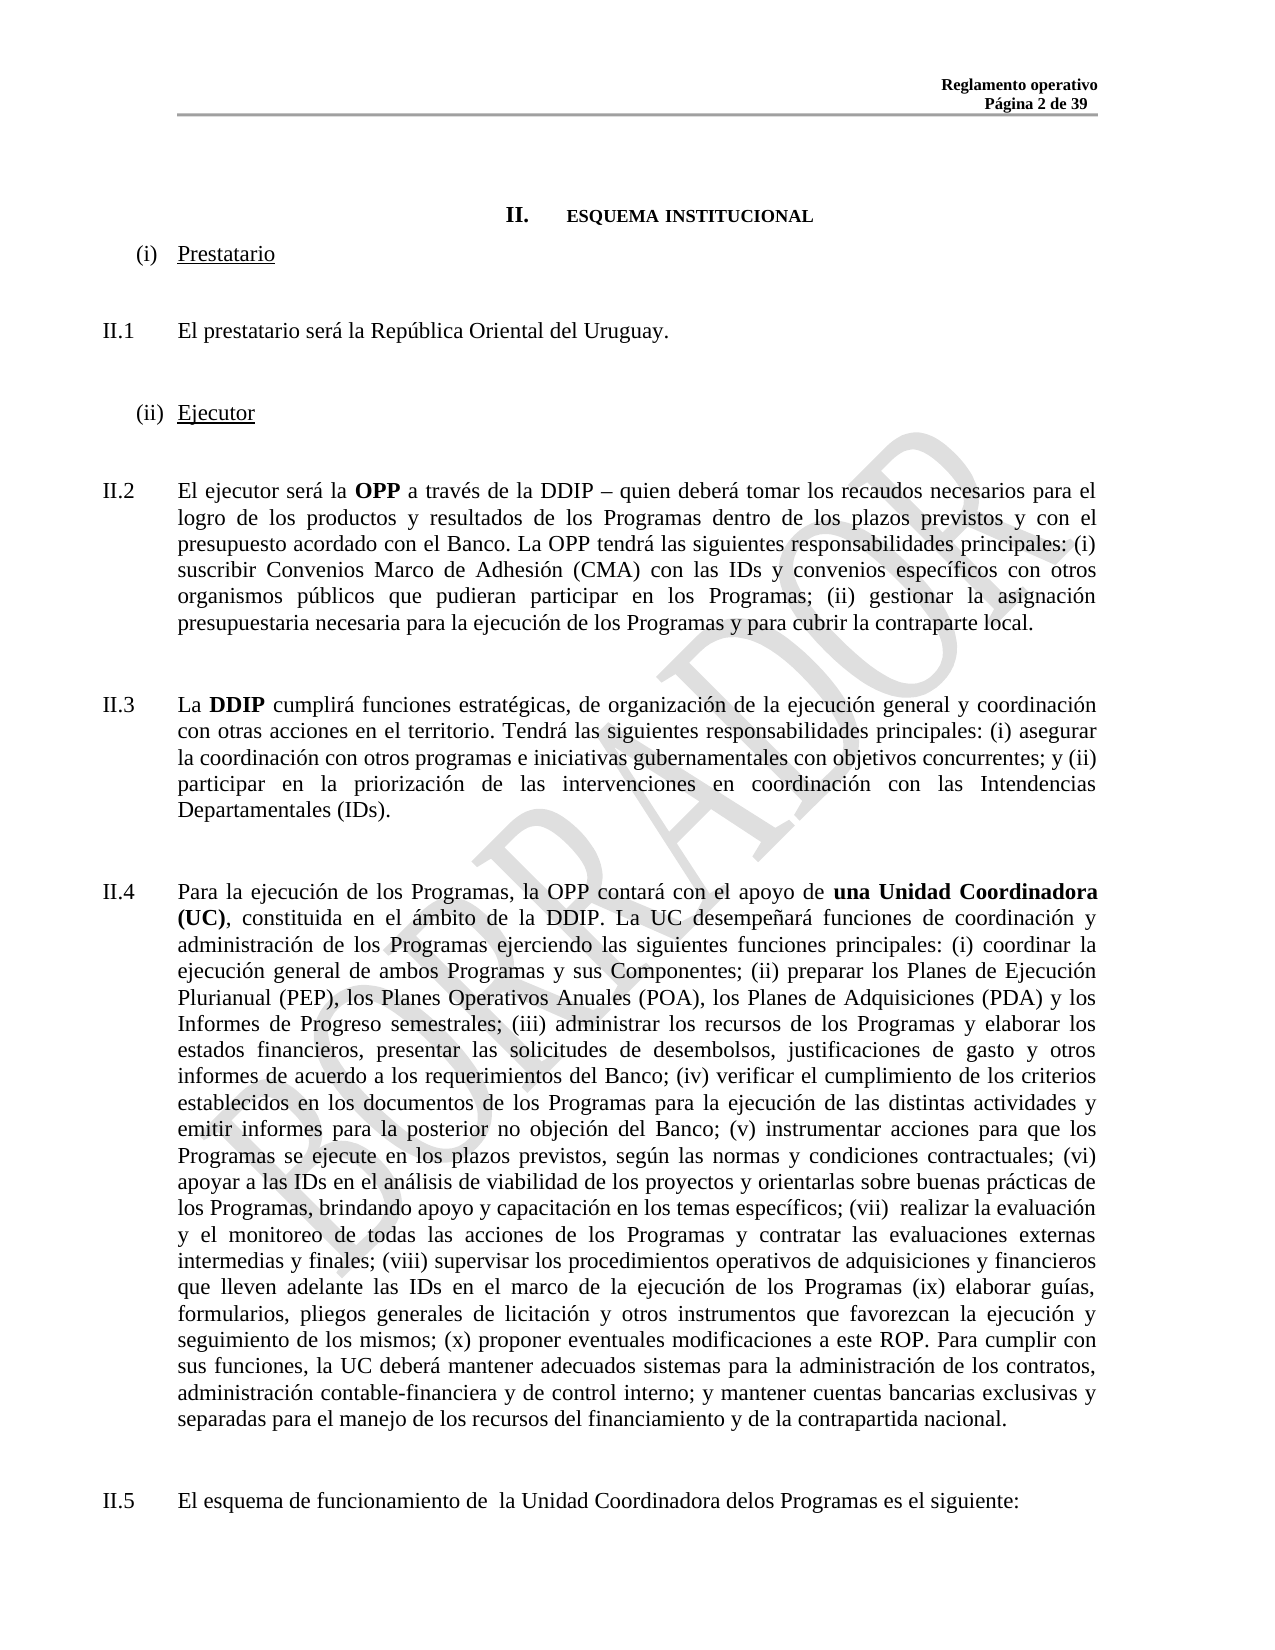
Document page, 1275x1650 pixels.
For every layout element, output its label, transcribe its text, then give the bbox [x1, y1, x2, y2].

text El esquema de funcionamiento de la Unidad Coordinadora delos Programas es el siguiente: [102, 1487, 1098, 1513]
text El prestatario será la República Oriental del Uruguay. [102, 318, 1098, 344]
text Ejecutor [136, 399, 1098, 426]
text La DDIP cumplirá funciones estratégicas, de organización de la ejecución general y coordinación con otras acciones en el territorio. Tendrá las siguientes responsabilidades principales: (i) asegurar la coordinación con otros programas e iniciativas gubernamentales con objetivos concurrentes; y (ii) participar en la priorización de las intervenciones en coordinación con las Intendencias Departamentales (IDs). [102, 691, 1098, 823]
text El ejecutor será la OPP a través de la DDIP – quien deberá tomar los recaudos necesarios para el logro de los productos y resultados de los Programas dentro de los plazos previstos y con el presupuesto acordado con el Banco. La OPP tendrá las siguientes responsabilidades principales: (i) suscribir Convenios Marco de Adhesión (CMA) con las IDs y convenios específicos con otros organismos públicos que pudieran participar en los Programas; (ii) gestionar la asignación presupuestaria necesaria para la ejecución de los Programas y para cubrir la contraparte local. [102, 477, 1098, 635]
text Prestatario [136, 240, 1098, 266]
list esquema institucional [245, 201, 1098, 227]
text Para la ejecución de los Programas, la OPP contará con el apoyo de una Unidad Coordinadora (UC), constituida en el ámbito de la DDIP. La UC desempeñará funciones de coordinación y administración de los Programas ejerciendo las siguientes funciones principales: (i) coordinar la ejecución general de ambos Programas y sus Componentes; (ii) preparar los Planes de Ejecución Plurianual (PEP), los Planes Operativos Anuales (POA), los Planes de Adquisiciones (PDA) y los Informes de Progreso semestrales; (iii) administrar los recursos de los Programas y elaborar los estados financieros, presentar las solicitudes de desembolsos, justificaciones de gasto y otros informes de acuerdo a los requerimientos del Banco; (iv) verificar el cumplimiento de los criterios establecidos en los documentos de los Programas para la ejecución de las distintas actividades y emitir informes para la posterior no objeción del Banco; (v) instrumentar acciones para que los Programas se ejecute en los plazos previstos, según las normas y condiciones contractuales; (vi) apoyar a las IDs en el análisis de viabilidad de los proyectos y orientarlas sobre buenas prácticas de los Programas, brindando apoyo y capacitación en los temas específicos; (vii) realizar la evaluación y el monitoreo de todas las acciones de los Programas y contratar las evaluaciones externas intermedias y finales; (viii) supervisar los procedimientos operativos de adquisiciones y financieros que lleven adelante las IDs en el marco de la ejecución de los Programas (ix) elaborar guías, formularios, pliegos generales de licitación y otros instrumentos que favorezcan la ejecución y seguimiento de los mismos; (x) proponer eventuales modificaciones a este ROP. Para cumplir con sus funciones, la UC deberá mantener adecuados sistemas para la administración de los contratos, administración contable-financiera y de control interno; y mantener cuentas bancarias exclusivas y separadas para el manejo de los recursos del financiamiento y de la contrapartida nacional. [102, 878, 1098, 1432]
